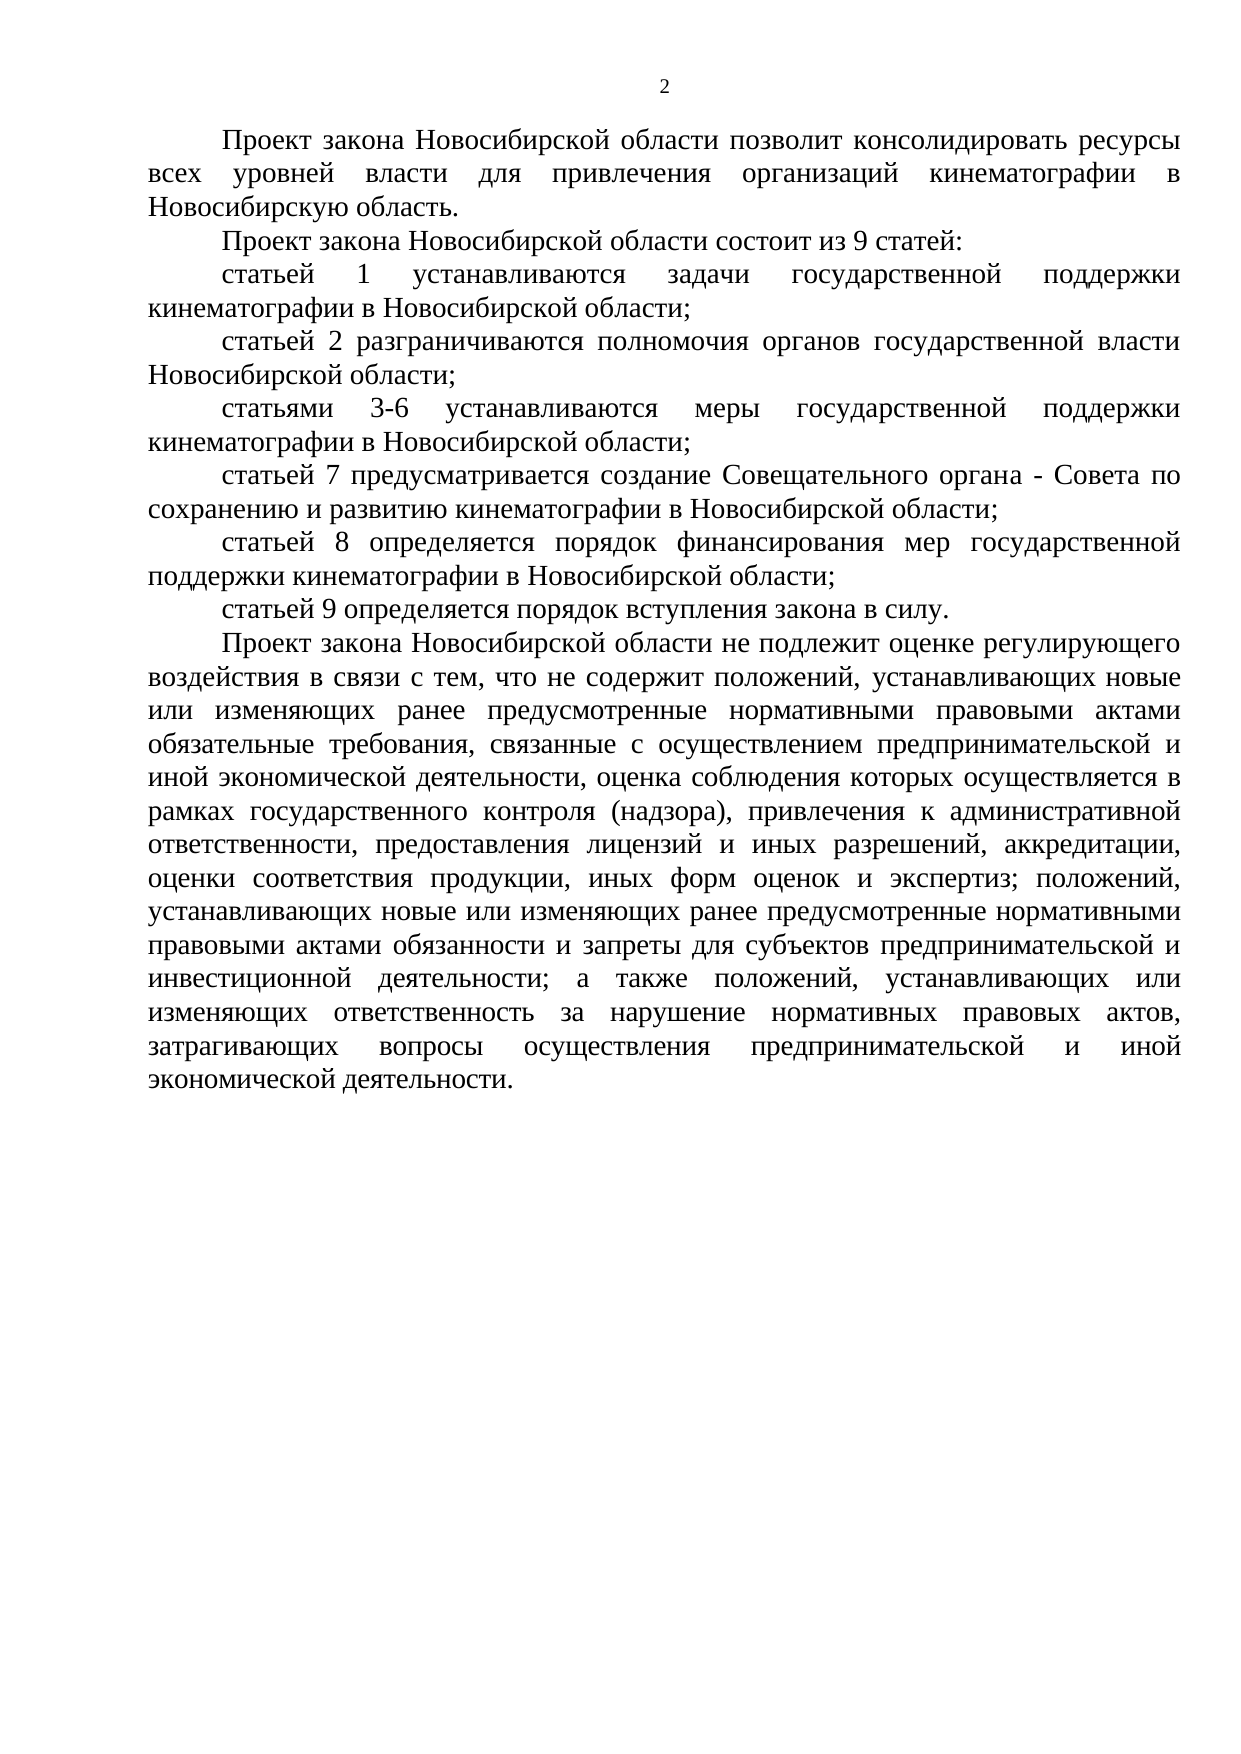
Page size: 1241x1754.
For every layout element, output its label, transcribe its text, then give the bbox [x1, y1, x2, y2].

text статьями 3-6 устанавливаются меры государственной поддержки кинематографии в Новосибирской области; [148, 390, 1181, 457]
text статьей 8 определяется порядок финансирования мер государственной поддержки кинематографии в Новосибирской области; [148, 524, 1181, 592]
text статьей 2 разграничиваются полномочия органов государственной власти Новосибирской области; [148, 323, 1181, 390]
text статьей 9 определяется порядок вступления закона в силу. [148, 592, 1181, 625]
text статьей 7 предусматривается создание Совещательного органа - Совета по сохранению и развитию кинематографии в Новосибирской области; [148, 457, 1181, 524]
text Проект закона Новосибирской области не подлежит оценке регулирующего воздействия в связи с тем, что не содержит положений, устанавливающих новые или изменяющих ранее предусмотренные нормативными правовыми актами обязательные требования, связанные с осуществлением предпринимательской и иной экономической деятельности, оценка соблюдения которых осуществляется в рамках государственного контроля (надзора), привлечения к административной ответственности, предоставления лицензий и иных разрешений, аккредитации, оценки соответствия продукции, иных форм оценок и экспертиз; положений, устанавливающих новые или изменяющих ранее предусмотренные нормативными правовыми актами обязанности и запреты для субъектов предпринимательской и инвестиционной деятельности; а также положений, устанавливающих или изменяющих ответственность за нарушение нормативных правовых актов, затрагивающих вопросы осуществления предпринимательской и иной экономической деятельности. [148, 625, 1181, 1095]
text статьей 1 устанавливаются задачи государственной поддержки кинематографии в Новосибирской области; [148, 256, 1181, 323]
text Проект закона Новосибирской области позволит консолидировать ресурсы всех уровней власти для привлечения организаций кинематографии в Новосибирскую область. [148, 122, 1181, 223]
text Проект закона Новосибирской области состоит из 9 статей: [148, 223, 1181, 256]
